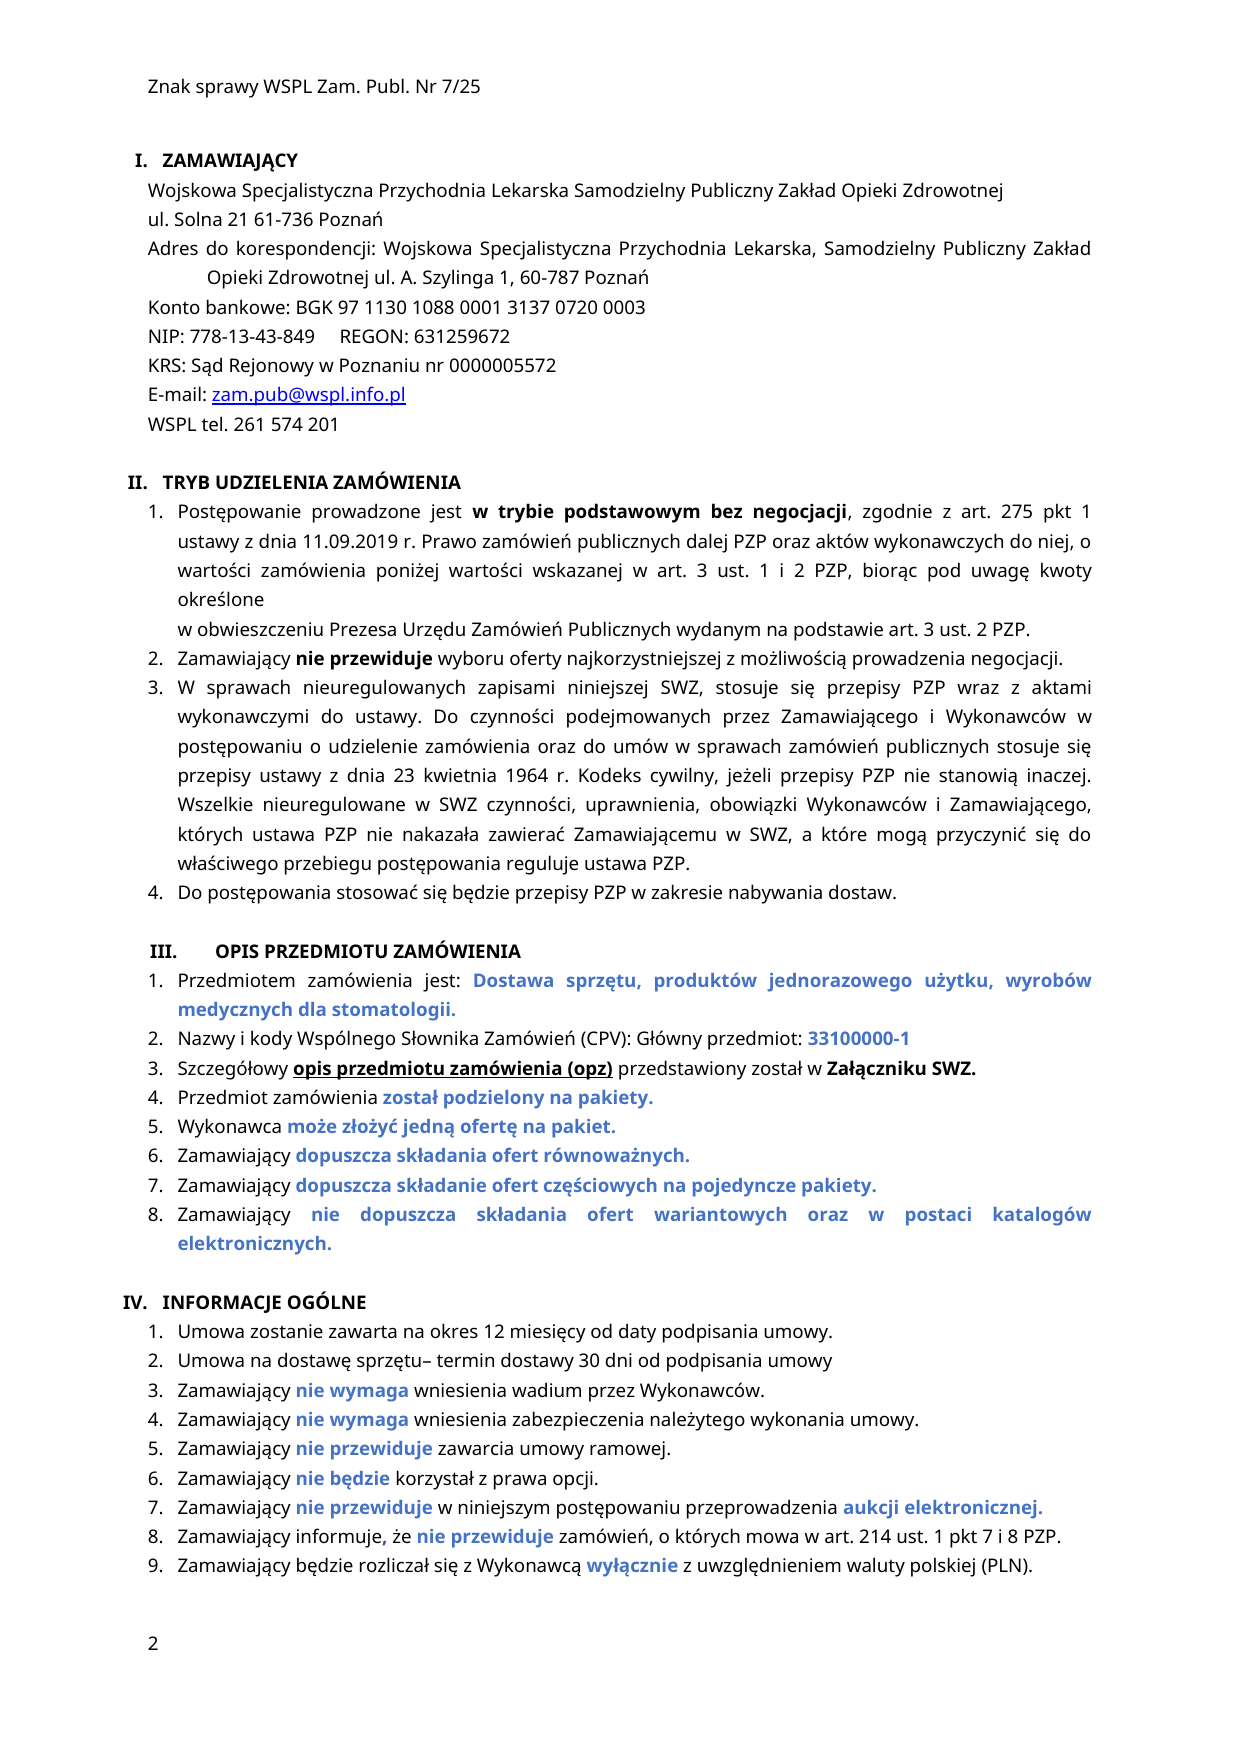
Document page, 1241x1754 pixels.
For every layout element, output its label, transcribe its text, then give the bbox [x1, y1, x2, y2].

text E-mail: zam.pub@wspl.info.pl [148, 382, 1093, 407]
list Zamawiający nie przewiduje zawarcia umowy ramowej. [148, 1436, 1093, 1461]
text Wojskowa Specjalistyczna Przychodnia Lekarska Samodzielny Publiczny Zakład Opieki Zdrowotnej [148, 177, 1093, 202]
list W sprawach nieuregulowanych zapisami niniejszej SWZ, stosuje się przepisy PZP wraz z aktami wykonawczymi do ustawy. Do czynności podejmowanych przez Zamawiającego i Wykonawców w postępowaniu o udzielenie zamówienia oraz do umów w sprawach zamówień publicznych stosuje się przepisy ustawy z dnia 23 kwietnia 1964 r. Kodeks cywilny, jeżeli przepisy PZP nie stanowią inaczej. Wszelkie nieuregulowane w SWZ czynności, uprawnienia, obowiązki Wykonawców i Zamawiającego, których ustawa PZP nie nakazała zawierać Zamawiającemu w SWZ, a które mogą przyczynić się do właściwego przebiegu postępowania reguluje ustawa PZP. [148, 674, 1093, 876]
list INFORMACJE OGÓLNE [148, 1289, 1093, 1315]
list Zamawiający będzie rozliczał się z Wykonawcą wyłącznie z uwzględnieniem waluty polskiej (PLN). [148, 1553, 1093, 1578]
text Konto bankowe: BGK 97 1130 1088 0001 3137 0720 0003 [148, 294, 1093, 319]
list Zamawiający dopuszcza składanie ofert częściowych na pojedyncze pakiety. [148, 1172, 1093, 1198]
list Umowa na dostawę sprzętu– termin dostawy 30 dni od podpisania umowy [148, 1348, 1093, 1373]
list Do postępowania stosować się będzie przepisy PZP w zakresie nabywania dostaw. [148, 879, 1093, 905]
list Przedmiotem zamówienia jest: Dostawa sprzętu, produktów jednorazowego użytku, wyrobów medycznych dla stomatologii. [148, 967, 1093, 1022]
list Postępowanie prowadzone jest w trybie podstawowym bez negocjacji, zgodnie z art. 275 pkt 1 ustawy z dnia 11.09.2019 r. Prawo zamówień publicznych dalej PZP oraz aktów wykonawczych do niej, o wartości zamówienia poniżej wartości wskazanej w art. 3 ust. 1 i 2 PZP, biorąc pod uwagę kwoty określone w obwieszczeniu Prezesa Urzędu Zamówień Publicznych wydanym na podstawie art. 3 ust. 2 PZP. [148, 499, 1093, 641]
list Nazwy i kody Wspólnego Słownika Zamówień (CPV): Główny przedmiot: 33100000-1 [148, 1026, 1093, 1051]
list Szczegółowy opis przedmiotu zamówienia (opz) przedstawiony został w Załączniku SWZ. [148, 1055, 1093, 1081]
list Zamawiający nie przewiduje wyboru oferty najkorzystniejszej z możliwością prowadzenia negocjacji. [148, 645, 1093, 671]
list Zamawiający informuje, że nie przewiduje zamówień, o których mowa w art. 214 ust. 1 pkt 7 i 8 PZP. [148, 1523, 1093, 1549]
list Zamawiający nie będzie korzystał z prawa opcji. [148, 1465, 1093, 1490]
text NIP: 778-13-43-849 REGON: 631259672 [148, 323, 1093, 349]
list Zamawiający dopuszcza składania ofert równoważnych. [148, 1143, 1093, 1168]
text ul. Solna 21 61-736 Poznań [148, 206, 1093, 232]
list Przedmiot zamówienia został podzielony na pakiety. [148, 1084, 1093, 1110]
text Adres do korespondencji: Wojskowa Specjalistyczna Przychodnia Lekarska, Samodzielny Publiczny Zakład Opieki Zdrowotnej ul. A. Szylinga 1, 60-787 Poznań [148, 235, 1093, 290]
text WSPL tel. 261 574 201 [148, 411, 1093, 437]
list Wykonawca może złożyć jedną ofertę na pakiet. [148, 1113, 1093, 1139]
list Umowa zostanie zawarta na okres 12 miesięcy od daty podpisania umowy. [148, 1318, 1093, 1344]
list Zamawiający nie dopuszcza składania ofert wariantowych oraz w postaci katalogów elektronicznych. [148, 1201, 1093, 1256]
list TRYB UDZIELENIA ZAMÓWIENIA [148, 469, 1093, 495]
text KRS: Sąd Rejonowy w Poznaniu nr 0000005572 [148, 352, 1093, 378]
list Zamawiający nie wymaga wniesienia wadium przez Wykonawców. [148, 1377, 1093, 1402]
list Zamawiający nie przewiduje w niniejszym postępowaniu przeprowadzenia aukcji elektronicznej. [148, 1494, 1093, 1519]
list ZAMAWIAJĄCY [148, 148, 1093, 173]
list Zamawiający nie wymaga wniesienia zabezpieczenia należytego wykonania umowy. [148, 1406, 1093, 1432]
list OPIS PRZEDMIOTU ZAMÓWIENIA [177, 938, 1093, 963]
